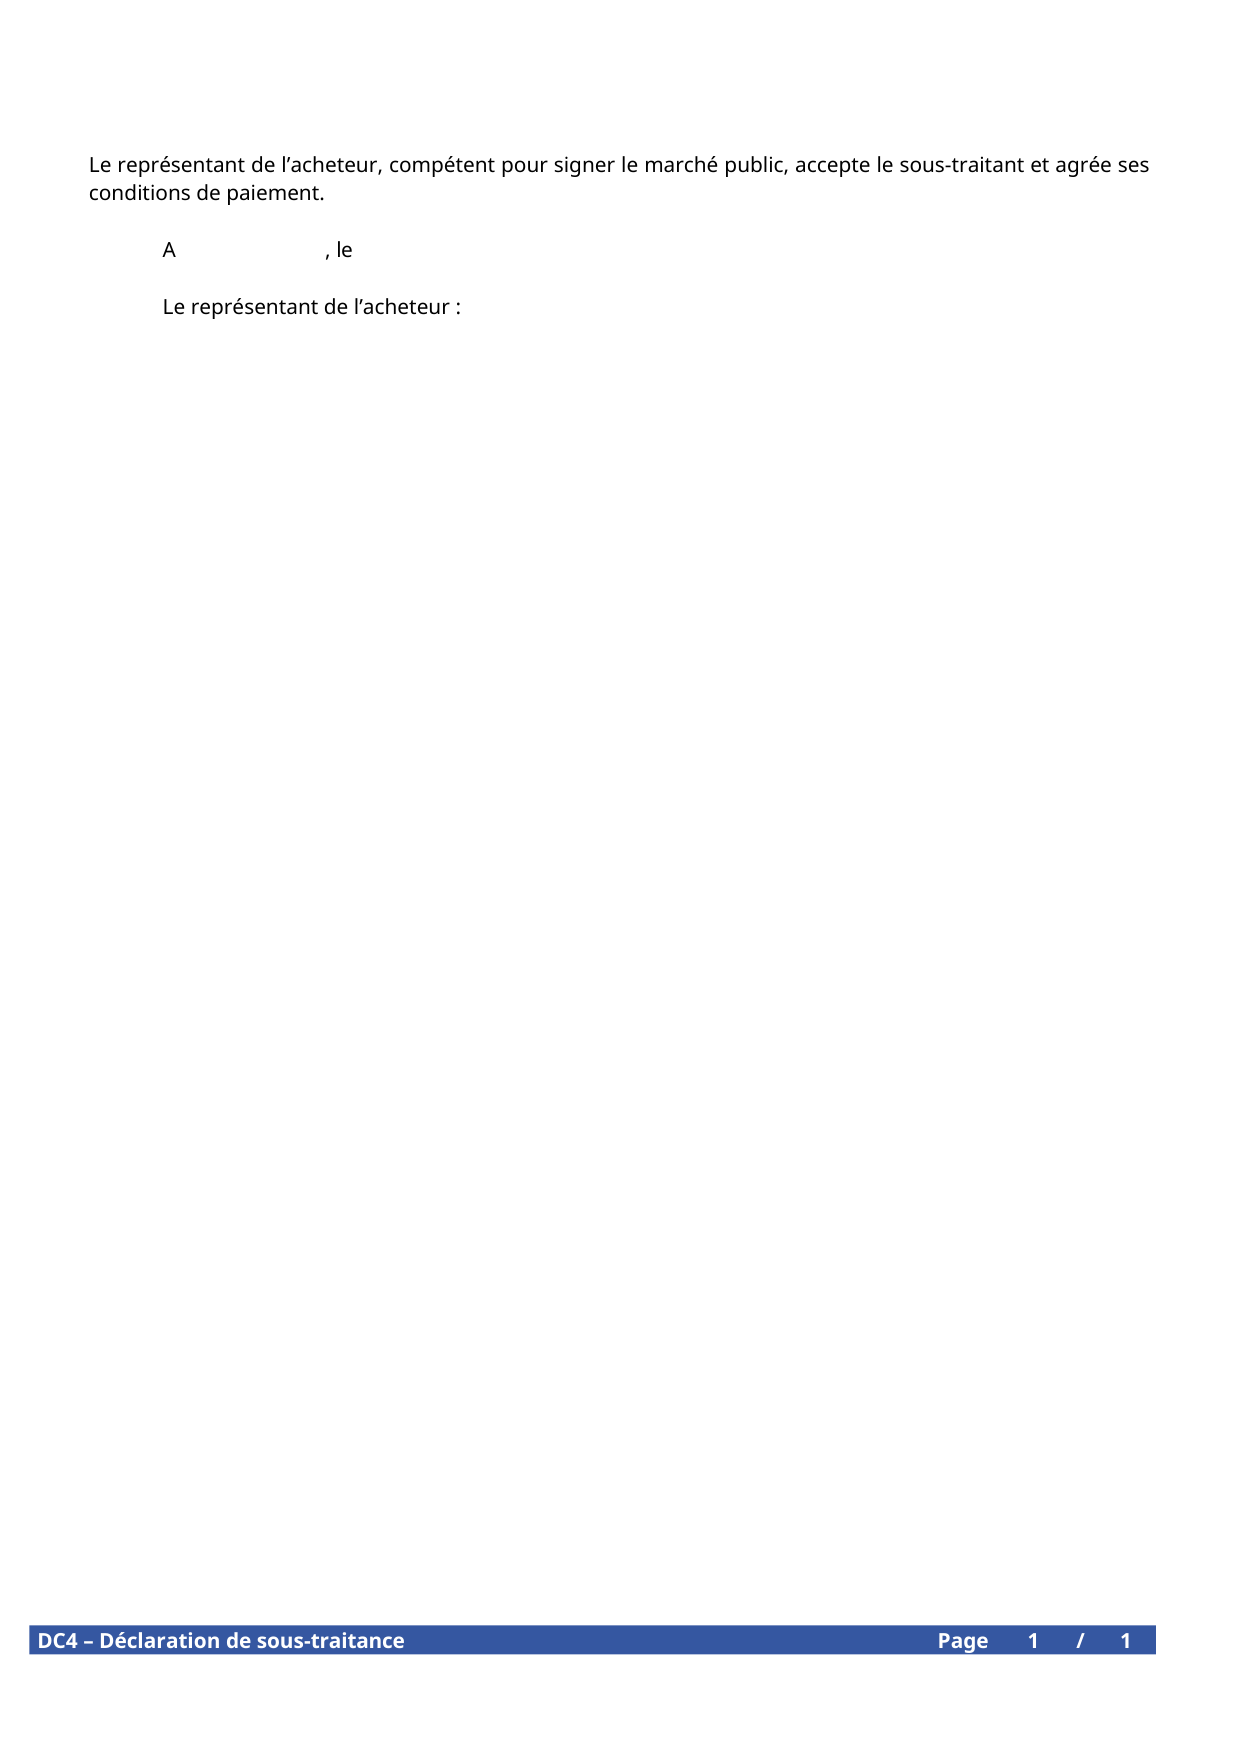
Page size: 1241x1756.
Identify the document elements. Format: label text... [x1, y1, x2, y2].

text Le représentant de l’acheteur : [162, 292, 1226, 320]
text Le représentant de l’acheteur, compétent pour signer le marché public, accepte le sous-traitant et agrée ses conditions de paiement. [89, 150, 1152, 207]
text A , le [162, 235, 1226, 264]
